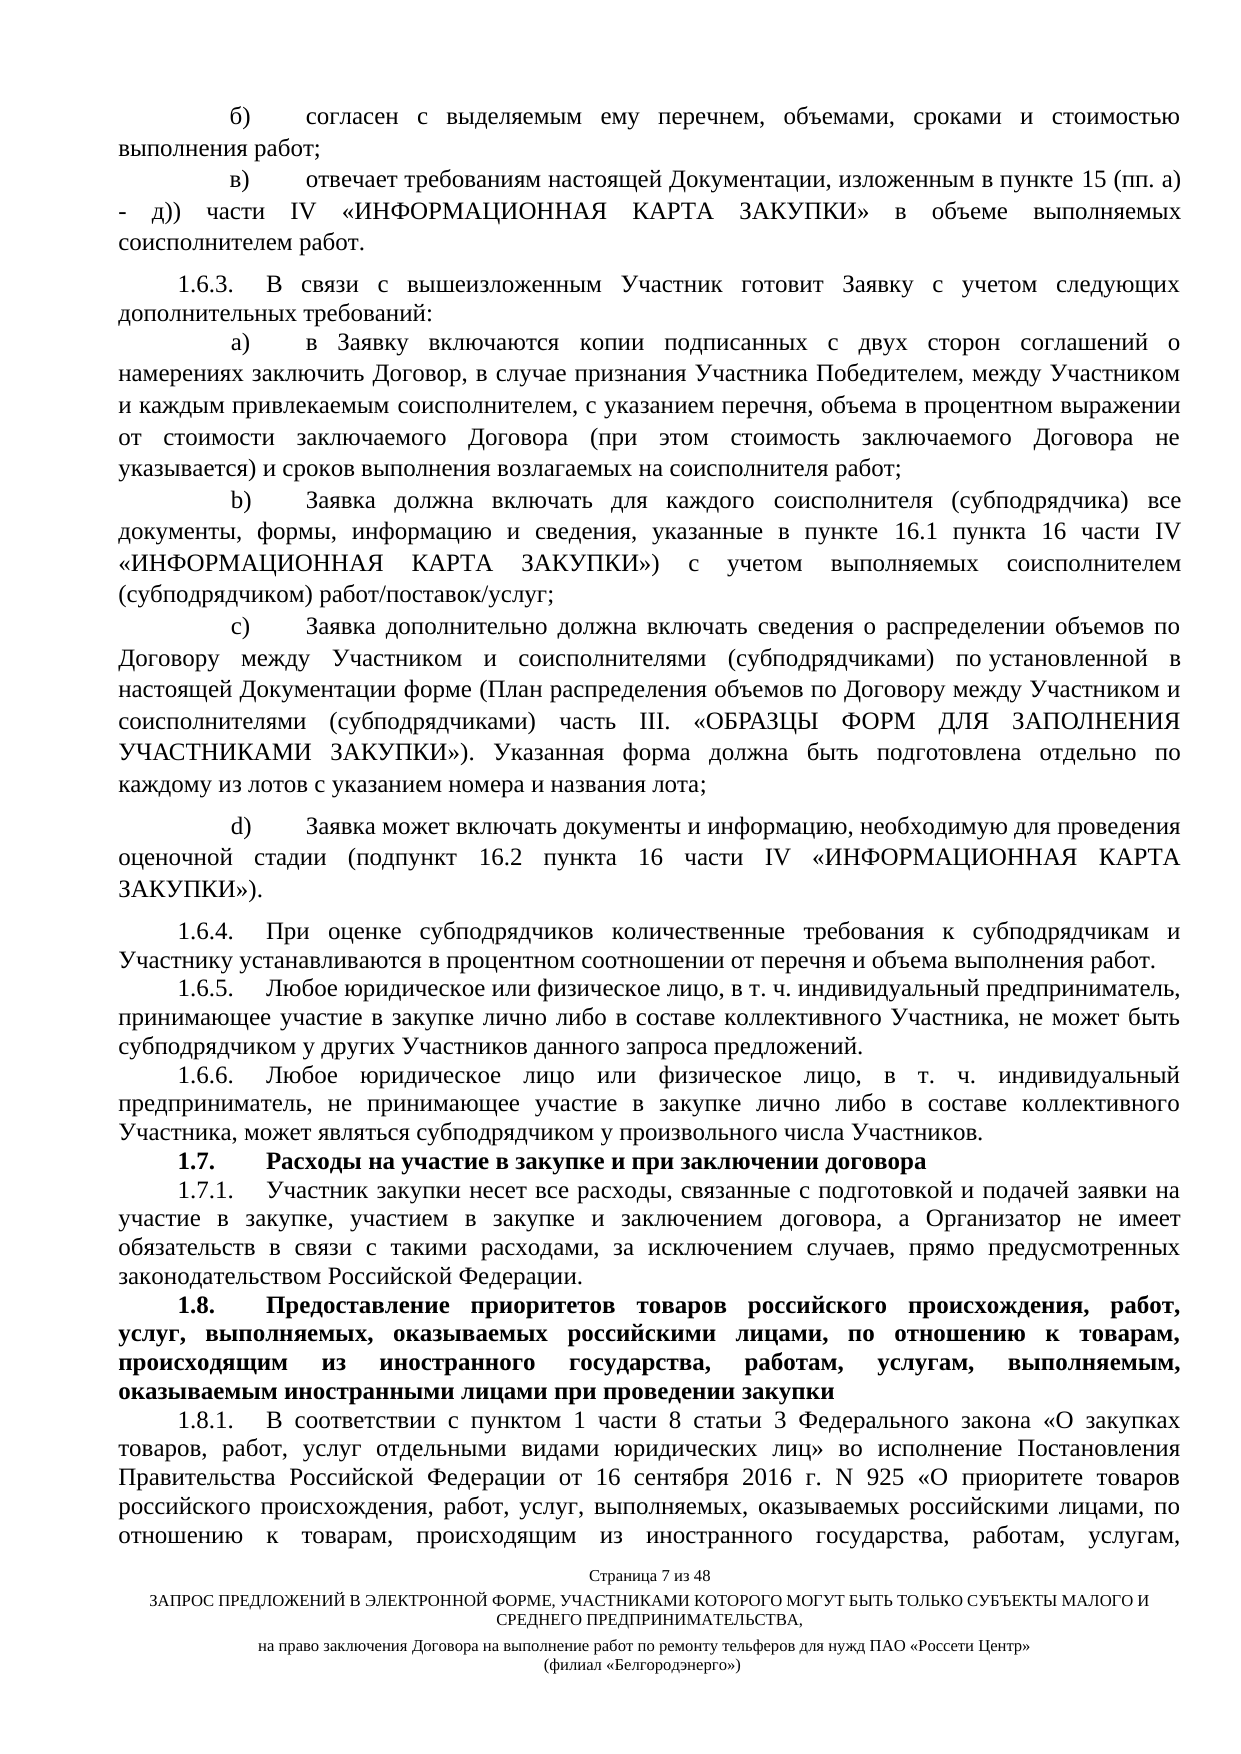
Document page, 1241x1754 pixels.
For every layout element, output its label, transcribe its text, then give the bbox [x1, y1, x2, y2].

list отвечает требованиям настоящей Документации, изложенным в пункте 15 (пп. а) - д)) части IV «ИНФОРМАЦИОННАЯ КАРТА ЗАКУПКИ» в объеме выполняемых соисполнителем работ. [118, 164, 1181, 256]
subtitle При оценке субподрядчиков количественные требования к субподрядчикам и Участнику устанавливаются в процентном соотношении от перечня и объема выполнения работ. [118, 916, 1181, 973]
list Заявка должна включать для каждого соисполнителя (субподрядчика) все документы, формы, информацию и сведения, указанные в пункте 16.1 пункта 16 части IV «ИНФОРМАЦИОННАЯ КАРТА ЗАКУПКИ») с учетом выполняемых соисполнителем (субподрядчиком) работ/поставок/услуг; [118, 485, 1181, 608]
subtitle Предоставление приоритетов товаров российского происхождения, работ, услуг, выполняемых, оказываемых российскими лицами, по отношению к товарам, происходящим из иностранного государства, работам, услугам, выполняемым, оказываемым иностранными лицами при проведении закупки [118, 1290, 1181, 1405]
subtitle Любое юридическое или физическое лицо, в т. ч. индивидуальный предприниматель, принимающее участие в закупке лично либо в составе коллективного Участника, не может быть субподрядчиком у других Участников данного запроса предложений. [118, 973, 1181, 1060]
subtitle Участник закупки несет все расходы, связанные с подготовкой и подачей заявки на участие в закупке, участием в закупке и заключением договора, а Организатор не имеет обязательств в связи с такими расходами, за исключением случаев, прямо предусмотренных законодательством Российской Федерации. [118, 1175, 1181, 1290]
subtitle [118, 1405, 1181, 1548]
subtitle В связи с вышеизложенным Участник готовит Заявку с учетом следующих дополнительных требований: [118, 269, 1181, 327]
subtitle Расходы на участие в закупке и при заключении договора [118, 1146, 1181, 1175]
list согласен с выделяемым ему перечнем, объемами, сроками и стоимостью выполнения работ; [118, 101, 1181, 162]
subtitle Любое юридическое лицо или физическое лицо, в т. ч. индивидуальный предприниматель, не принимающее участие в закупке лично либо в составе коллективного Участника, может являться субподрядчиком у произвольного числа Участников. [118, 1060, 1181, 1146]
list в Заявку включаются копии подписанных с двух сторон соглашений о намерениях заключить Договор, в случае признания Участника Победителем, между Участником и каждым привлекаемым соисполнителем, с указанием перечня, объема в процентном выражении от стоимости заключаемого Договора (при этом стоимость заключаемого Договора не указывается) и сроков выполнения возлагаемых на соисполнителя работ; [118, 327, 1181, 482]
list Заявка может включать документы и информацию, необходимую для проведения оценочной стадии (подпункт 16.2 пункта 16 части IV «ИНФОРМАЦИОННАЯ КАРТА ЗАКУПКИ»). [118, 811, 1181, 903]
list Заявка дополнительно должна включать сведения о распределении объемов по Договору между Участником и соисполнителями (субподрядчиками) по установленной в настоящей Документации форме (План распределения объемов по Договору между Участником и соисполнителями (субподрядчиками) часть III. «ОБРАЗЦЫ ФОРМ ДЛЯ ЗАПОЛНЕНИЯ УЧАСТНИКАМИ ЗАКУПКИ»). Указанная форма должна быть подготовлена отдельно по каждому из лотов с указанием номера и названия лота; [118, 611, 1181, 798]
